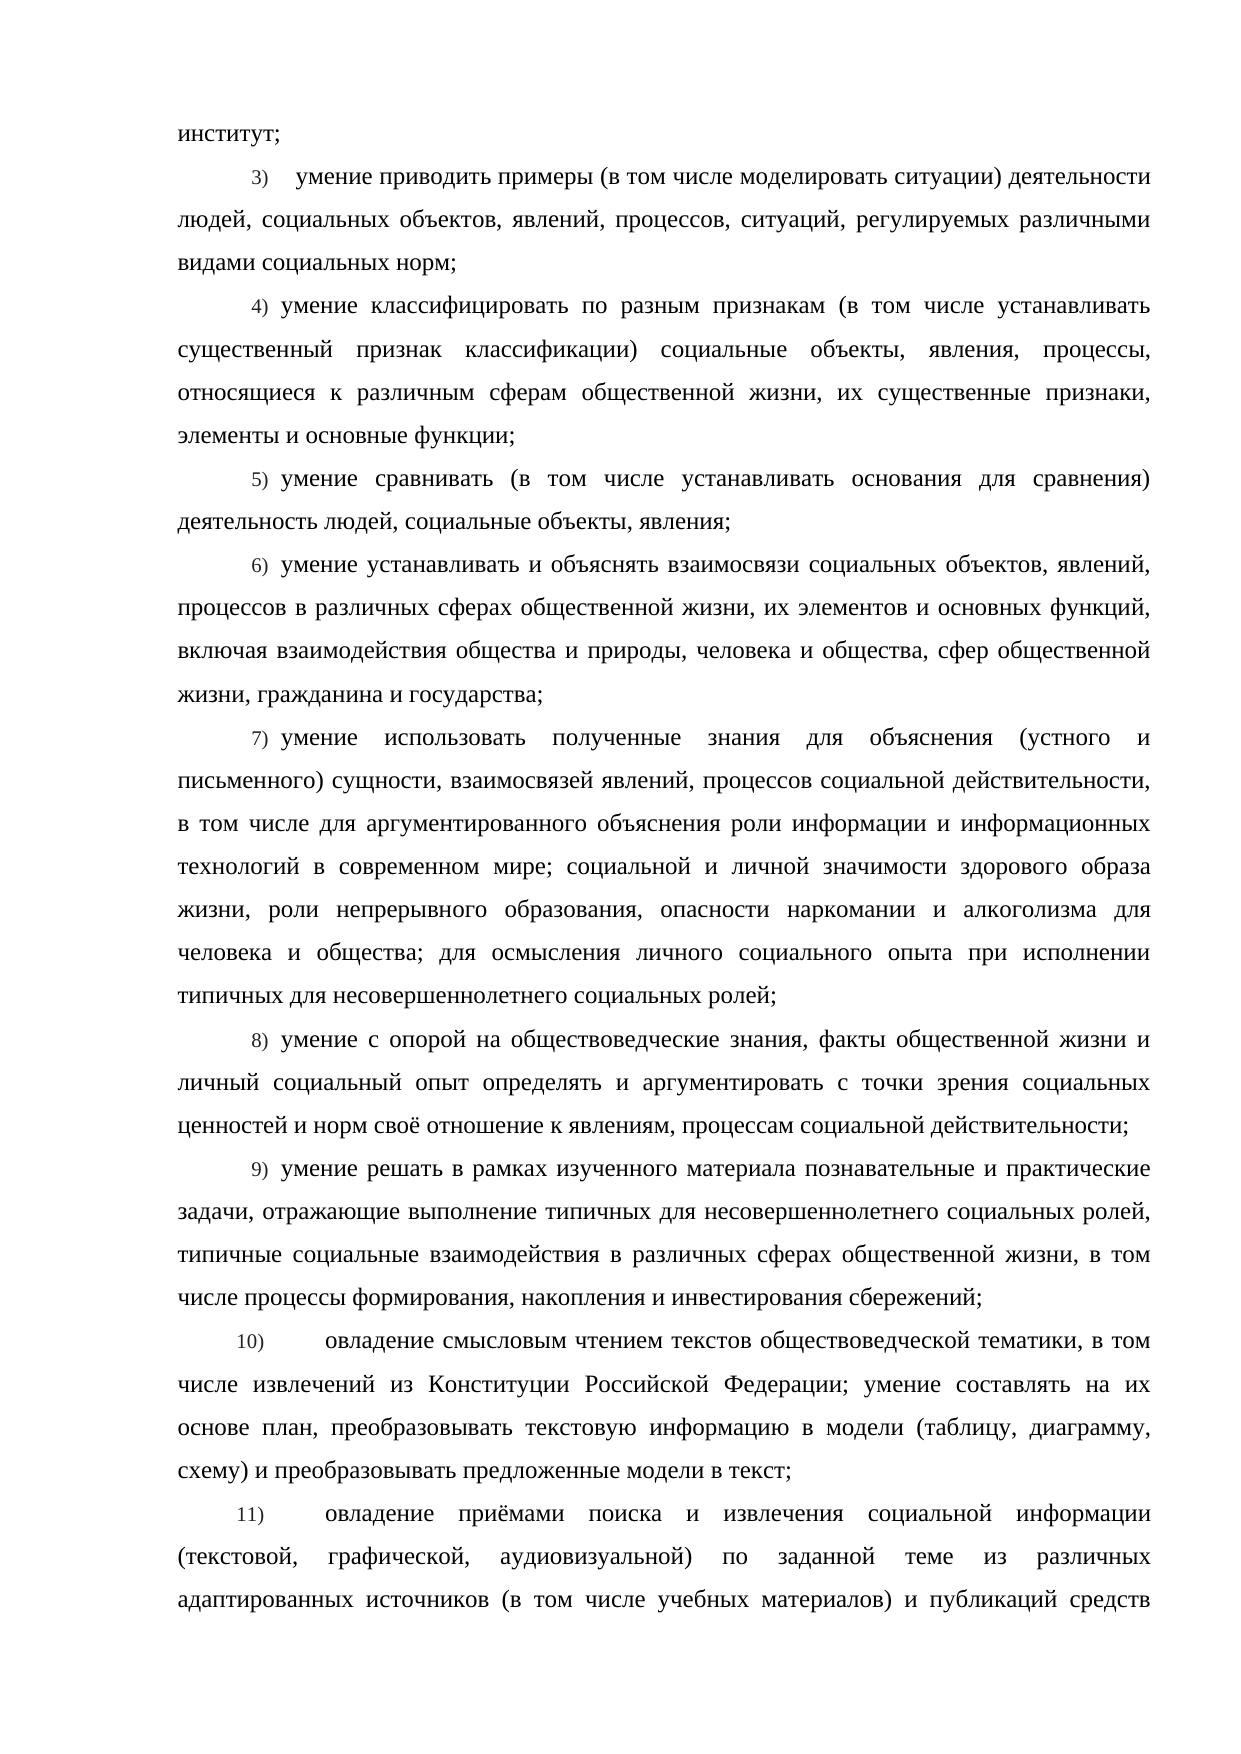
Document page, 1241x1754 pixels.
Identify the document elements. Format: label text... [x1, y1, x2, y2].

list умение решать в рамках изученного материала познавательные и практические задачи, отражающие выполнение типичных для несовершеннолетнего социальных ролей, типичные социальные взаимодействия в различных сферах общественной жизни, в том числе процессы формирования, накопления и инвестирования сбережений; [177, 1153, 1152, 1311]
list овладение смысловым чтением текстов обществоведческой тематики, в том числе извлечений из Конституции Российской Федерации; умение составлять на их основе план, преобразовывать текстовую информацию в модели (таблицу, диаграмму, схему) и преобразовывать предложенные модели в текст; [177, 1326, 1152, 1484]
list умение использовать полученные знания для объяснения (устного и письменного) сущности, взаимосвязей явлений, процессов социальной действительности, в том числе для аргументированного объяснения роли информации и информационных технологий в современном мире; социальной и личной значимости здорового образа жизни, роли непрерывного образования, опасности наркомании и алкоголизма для человека и общества; для осмысления личного социального опыта при исполнении типичных для несовершеннолетнего социальных ролей; [177, 722, 1152, 1009]
list умение приводить примеры (в том числе моделировать ситуации) деятельности людей, социальных объектов, явлений, процессов, ситуаций, регулируемых различными видами социальных норм; [177, 161, 1152, 276]
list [177, 118, 1152, 147]
list умение сравнивать (в том числе устанавливать основания для сравнения) деятельность людей, социальные объекты, явления; [177, 463, 1152, 535]
list умение классифицировать по разным признакам (в том числе устанавливать существенный признак классификации) социальные объекты, явления, процессы, относящиеся к различным сферам общественной жизни, их существенные признаки, элементы и основные функции; [177, 291, 1152, 449]
list умение устанавливать и объяснять взаимосвязи социальных объектов, явлений, процессов в различных сферах общественной жизни, их элементов и основных функций, включая взаимодействия общества и природы, человека и общества, сфер общественной жизни, гражданина и государства; [177, 549, 1152, 707]
list умение с опорой на обществоведческие знания, факты общественной жизни и личный социальный опыт определять и аргументировать с точки зрения социальных ценностей и норм своё отношение к явлениям, процессам социальной действительности; [177, 1024, 1152, 1139]
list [177, 1498, 1152, 1613]
